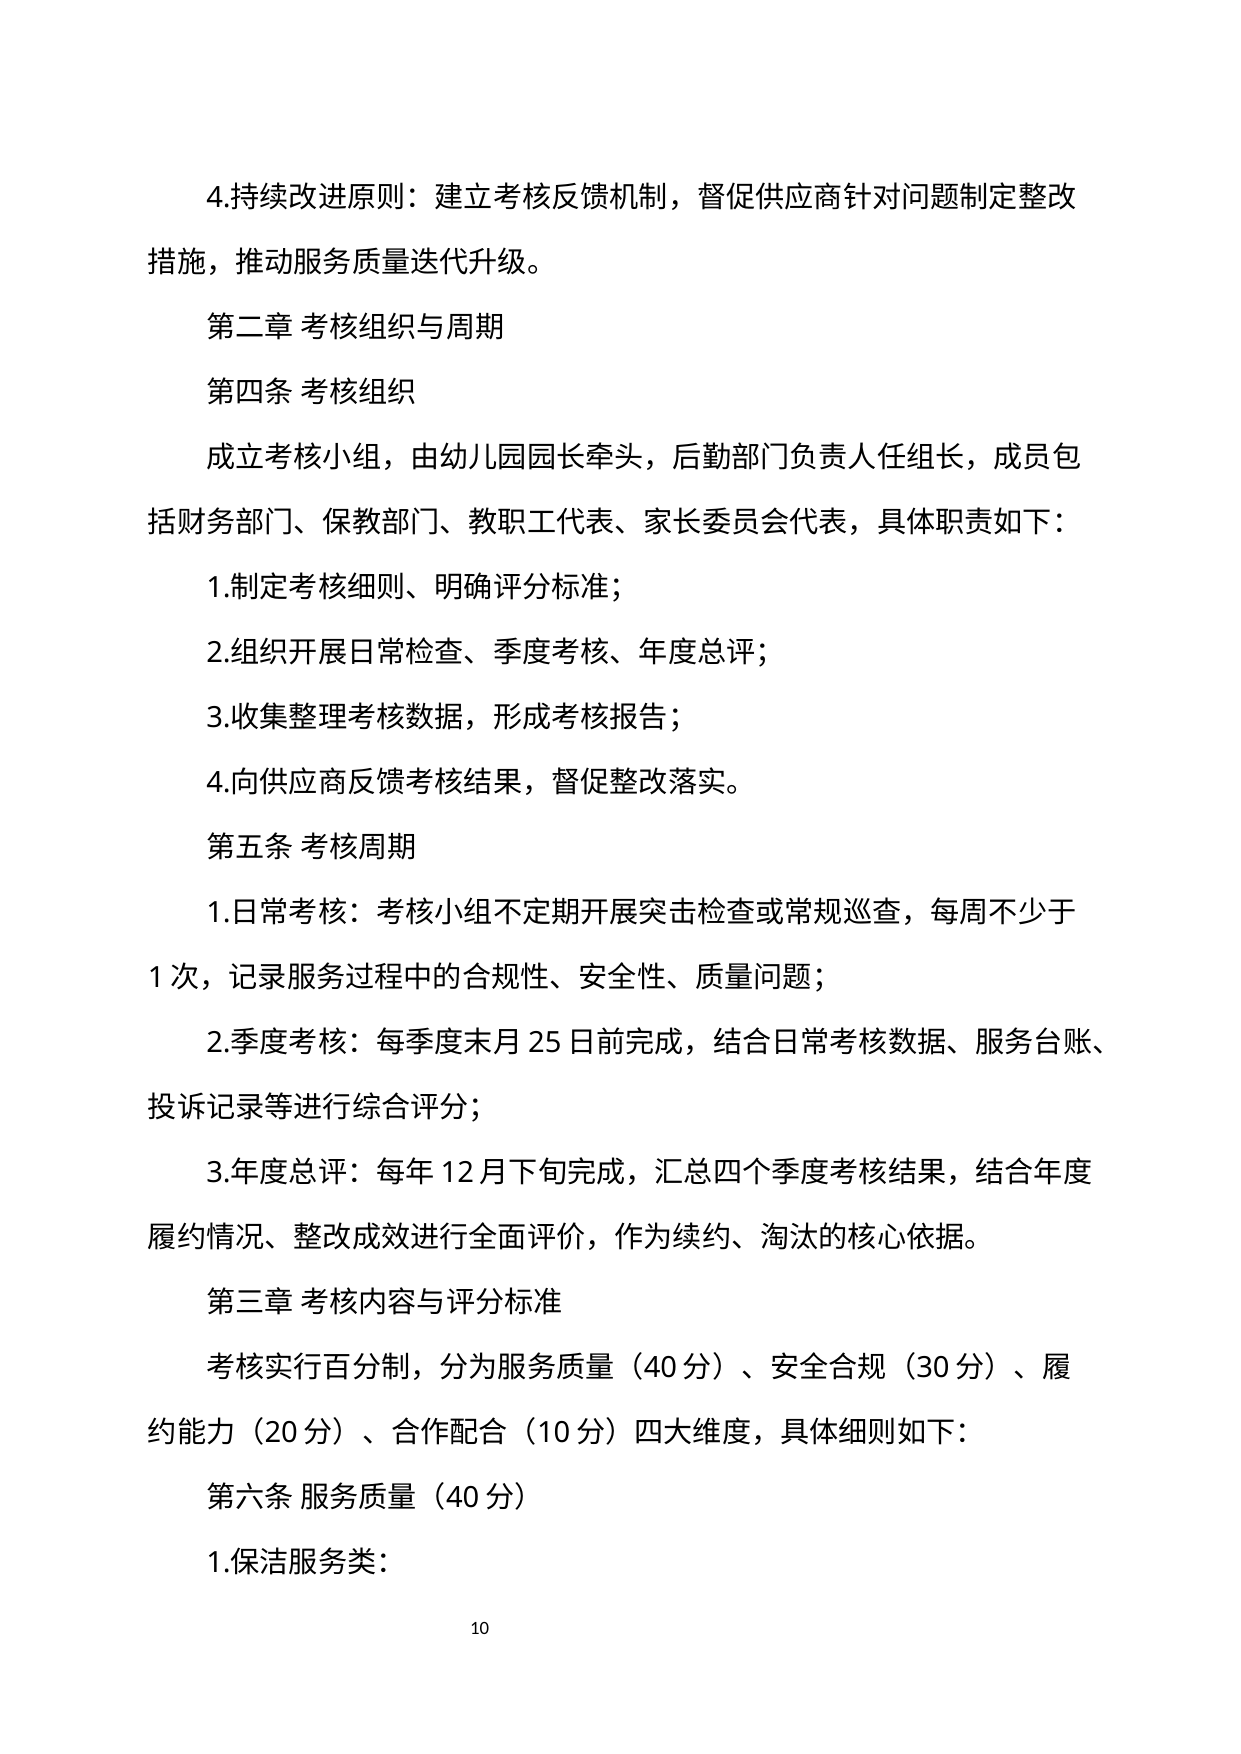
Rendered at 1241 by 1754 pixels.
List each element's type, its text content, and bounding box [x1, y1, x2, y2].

text 1.制定考核细则、明确评分标准； [148, 552, 1093, 617]
text 4.向供应商反馈考核结果，督促整改落实。 [148, 747, 1093, 812]
text 第二章 考核组织与周期 [148, 292, 1093, 357]
text 第五条 考核周期 [148, 812, 1093, 877]
text 3.收集整理考核数据，形成考核报告； [148, 682, 1093, 747]
text 1.保洁服务类： [148, 1527, 1093, 1592]
text 2.季度考核：每季度末月25日前完成，结合日常考核数据、服务台账、投诉记录等进行综合评分； [148, 1007, 1093, 1137]
text 1.日常考核：考核小组不定期开展突击检查或常规巡查，每周不少于1次，记录服务过程中的合规性、安全性、质量问题； [148, 877, 1093, 1007]
text 考核实行百分制，分为服务质量（40分）、安全合规（30分）、履约能力（20分）、合作配合（10分）四大维度，具体细则如下： [148, 1332, 1093, 1462]
text 4.持续改进原则：建立考核反馈机制，督促供应商针对问题制定整改措施，推动服务质量迭代升级。 [148, 162, 1093, 292]
text 第四条 考核组织 [148, 357, 1093, 422]
text 成立考核小组，由幼儿园园长牵头，后勤部门负责人任组长，成员包括财务部门、保教部门、教职工代表、家长委员会代表，具体职责如下： [148, 422, 1093, 552]
text 2.组织开展日常检查、季度考核、年度总评； [148, 617, 1093, 682]
text 第六条 服务质量（40分） [148, 1462, 1093, 1527]
text 3.年度总评：每年12月下旬完成，汇总四个季度考核结果，结合年度履约情况、整改成效进行全面评价，作为续约、淘汰的核心依据。 [148, 1137, 1093, 1267]
text 第三章 考核内容与评分标准 [148, 1267, 1093, 1332]
